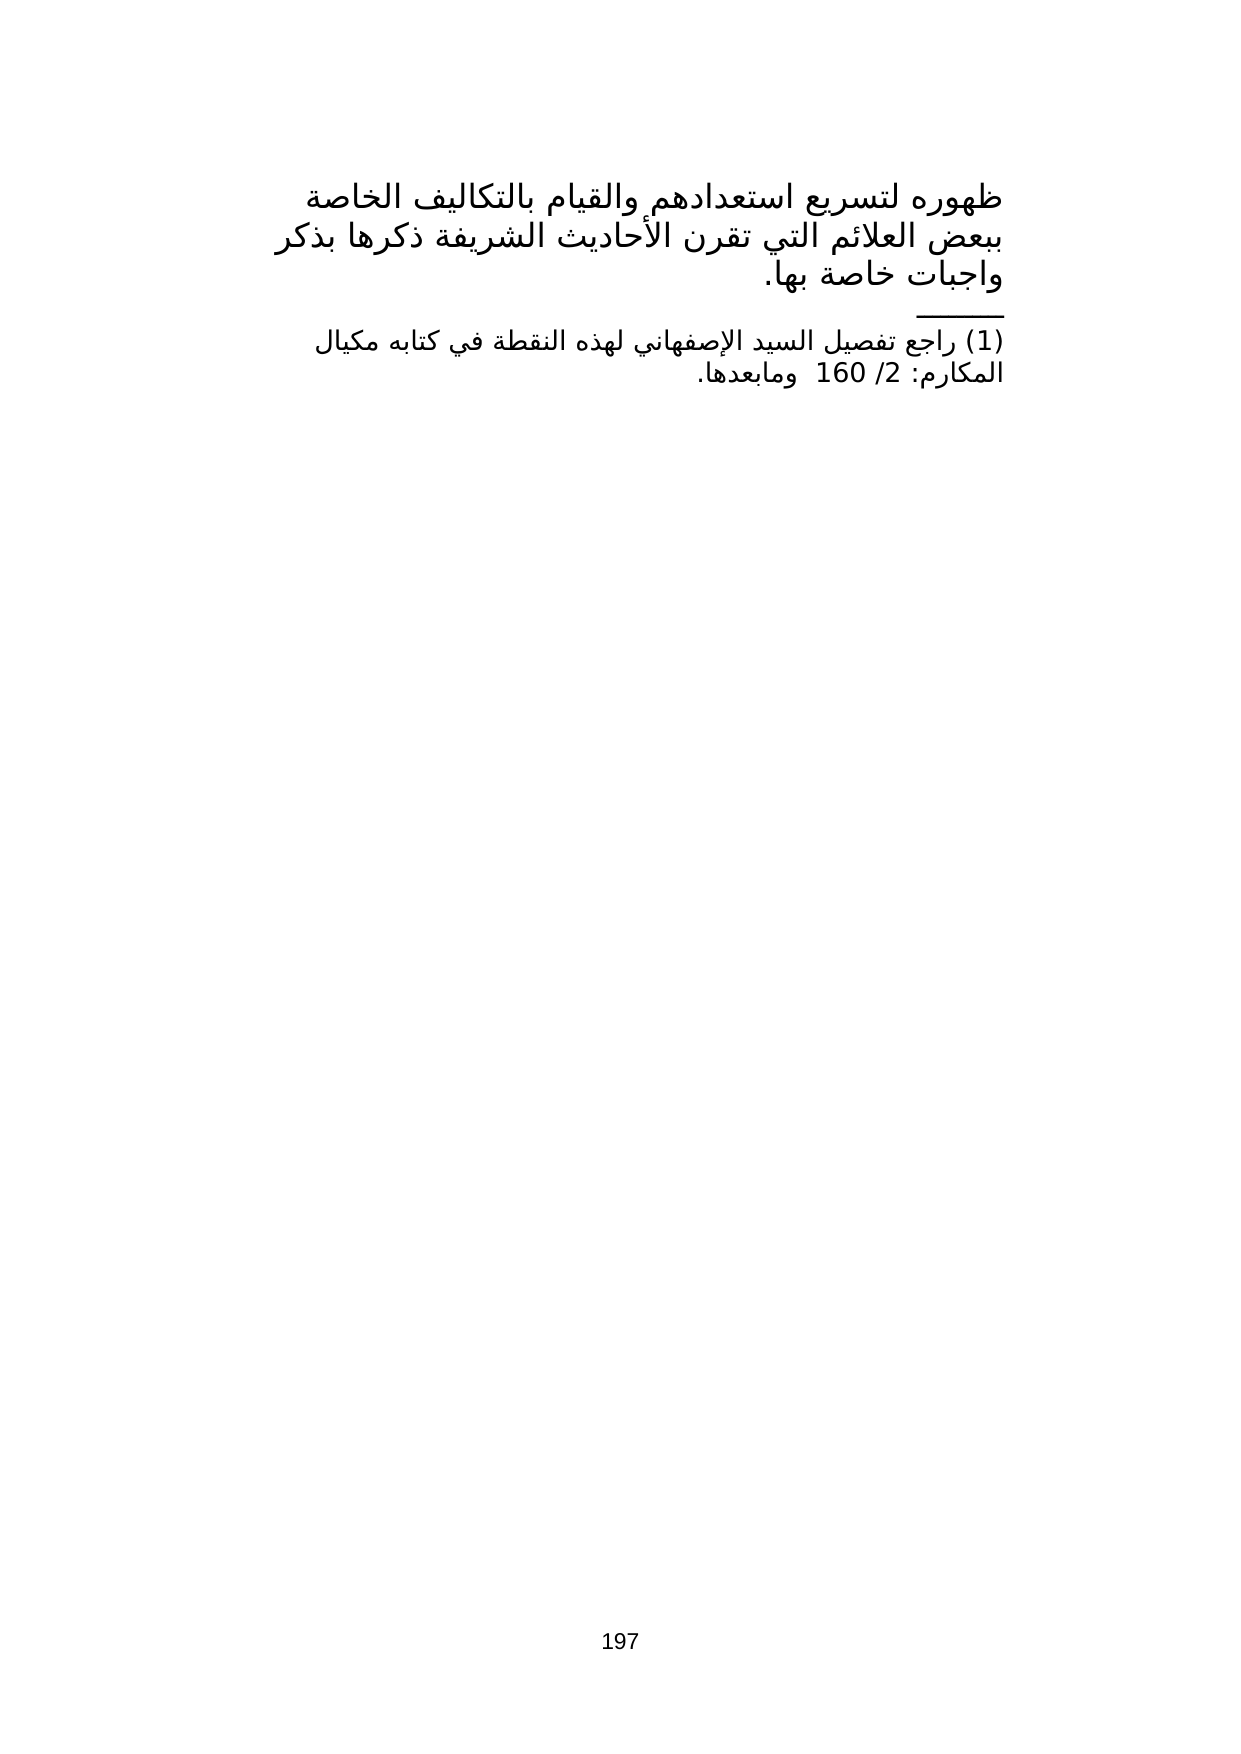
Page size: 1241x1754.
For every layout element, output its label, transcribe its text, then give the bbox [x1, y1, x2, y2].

text ـــــــــــ [236, 294, 1004, 325]
text (1) راجع تفصيل السيد الإصفهاني لهذه النقطة في كتابه مكيال المكارم: 2/ 160 ومابعدها. [236, 325, 1004, 388]
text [236, 177, 1004, 294]
